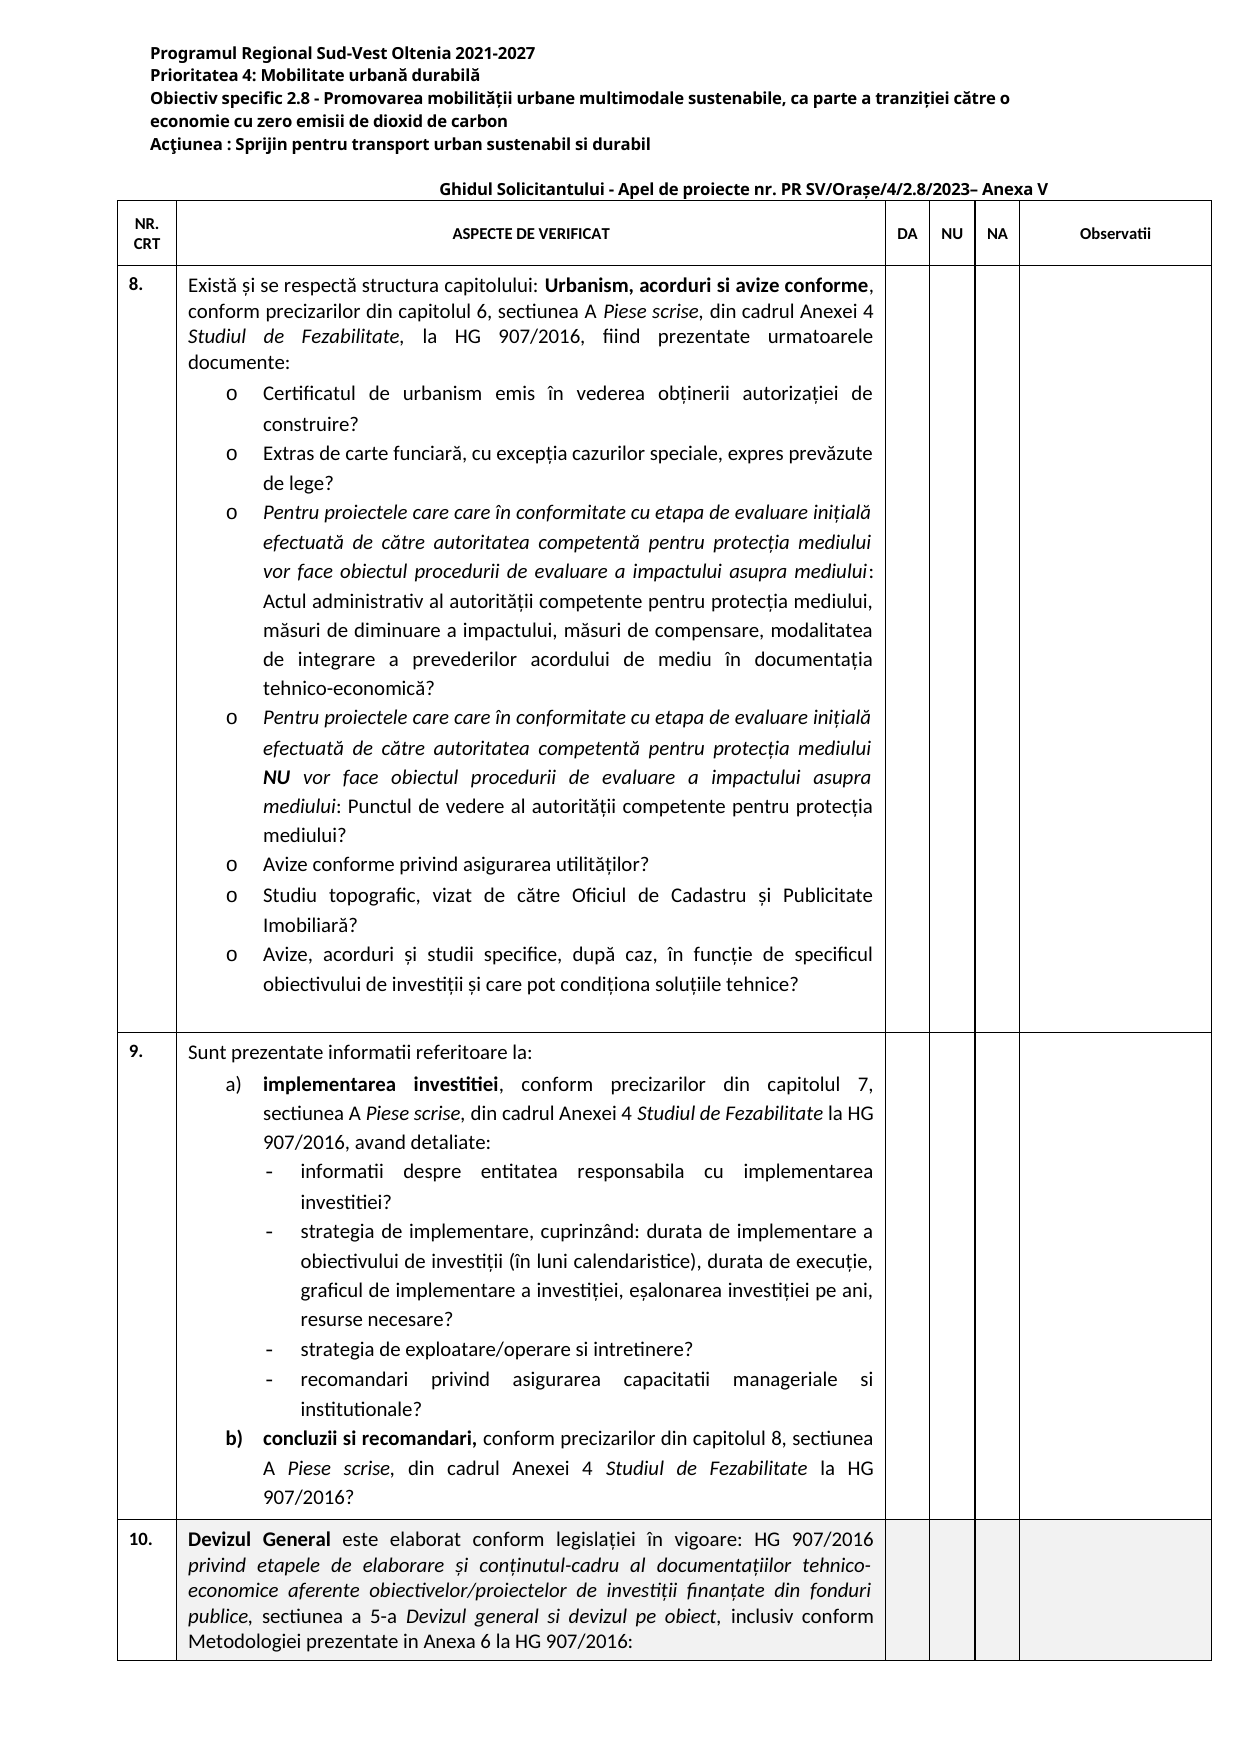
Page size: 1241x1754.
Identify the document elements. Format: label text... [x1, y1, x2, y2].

table_cell [886, 1520, 929, 1660]
table_header DA [886, 201, 929, 265]
table_cell [976, 266, 1019, 1032]
table_cell [118, 1033, 176, 1519]
table_header NU [930, 201, 974, 265]
table_cell [118, 266, 176, 1032]
table_cell Există şi se respectă structura capitolului: Urbanism, acorduri si avize conforme, conform precizarilor din capitolul 6, sectiunea A Piese scrise, din cadrul Anexei 4 Studiul de Fezabilitate, la HG 907/2016, fiind prezentate urmatoarele documente: Certificatul de urbanism emis în vederea obţinerii autorizaţiei de construire? Extras de carte funciară, cu excepţia cazurilor speciale, expres prevăzute de lege? Pentru proiectele care care în conformitate cu etapa de evaluare iniţială efectuată de către autoritatea competentă pentru protecţia mediului vor face obiectul procedurii de evaluare a impactului asupra mediului: Actul administrativ al autorităţii competente pentru protecţia mediului, măsuri de diminuare a impactului, măsuri de compensare, modalitatea de integrare a prevederilor acordului de mediu în documentaţia tehnico-economică? Pentru proiectele care care în conformitate cu etapa de evaluare iniţială efectuată de către autoritatea competentă pentru protecţia mediului NU vor face obiectul procedurii de evaluare a impactului asupra mediului: Punctul de vedere al autorităţii competente pentru protecţia mediului? Avize conforme privind asigurarea utilităţilor? Studiu topografic, vizat de către Oficiul de Cadastru şi Publicitate Imobiliară? Avize, acorduri şi studii specifice, după caz, în funcţie de specificul obiectivului de investiţii şi care pot condiţiona soluţiile tehnice? [177, 266, 885, 1032]
table_cell [1020, 1033, 1211, 1519]
table_cell [1020, 266, 1211, 1032]
table_cell [1020, 1520, 1211, 1660]
table_cell [930, 1033, 974, 1519]
table_cell [886, 266, 929, 1032]
table_header Observatii [1020, 201, 1211, 265]
table_cell [976, 1033, 1019, 1519]
table_header NA [976, 201, 1019, 265]
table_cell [177, 1520, 885, 1660]
table_cell [118, 1520, 176, 1660]
table_cell [930, 1520, 974, 1660]
table_cell [930, 266, 974, 1032]
table_cell [886, 1033, 929, 1519]
table_header ASPECTE DE VERIFICAT [177, 201, 885, 265]
table_cell [976, 1520, 1019, 1660]
table_header NR. CRT [118, 201, 176, 265]
table_cell Sunt prezentate informatii referitoare la: implementarea investitiei, conform precizarilor din capitolul 7, sectiunea A Piese scrise, din cadrul Anexei 4 Studiul de Fezabilitate la HG 907/2016, avand detaliate: informatii despre entitatea responsabila cu implementarea investitiei? strategia de implementare, cuprinzând: durata de implementare a obiectivului de investiţii (în luni calendaristice), durata de execuţie, graficul de implementare a investiţiei, eşalonarea investiţiei pe ani, resurse necesare? strategia de exploatare/operare si intretinere? recomandari privind asigurarea capacitatii manageriale si institutionale? concluzii si recomandari, conform precizarilor din capitolul 8, sectiunea A Piese scrise, din cadrul Anexei 4 Studiul de Fezabilitate la HG 907/2016? [177, 1033, 885, 1519]
